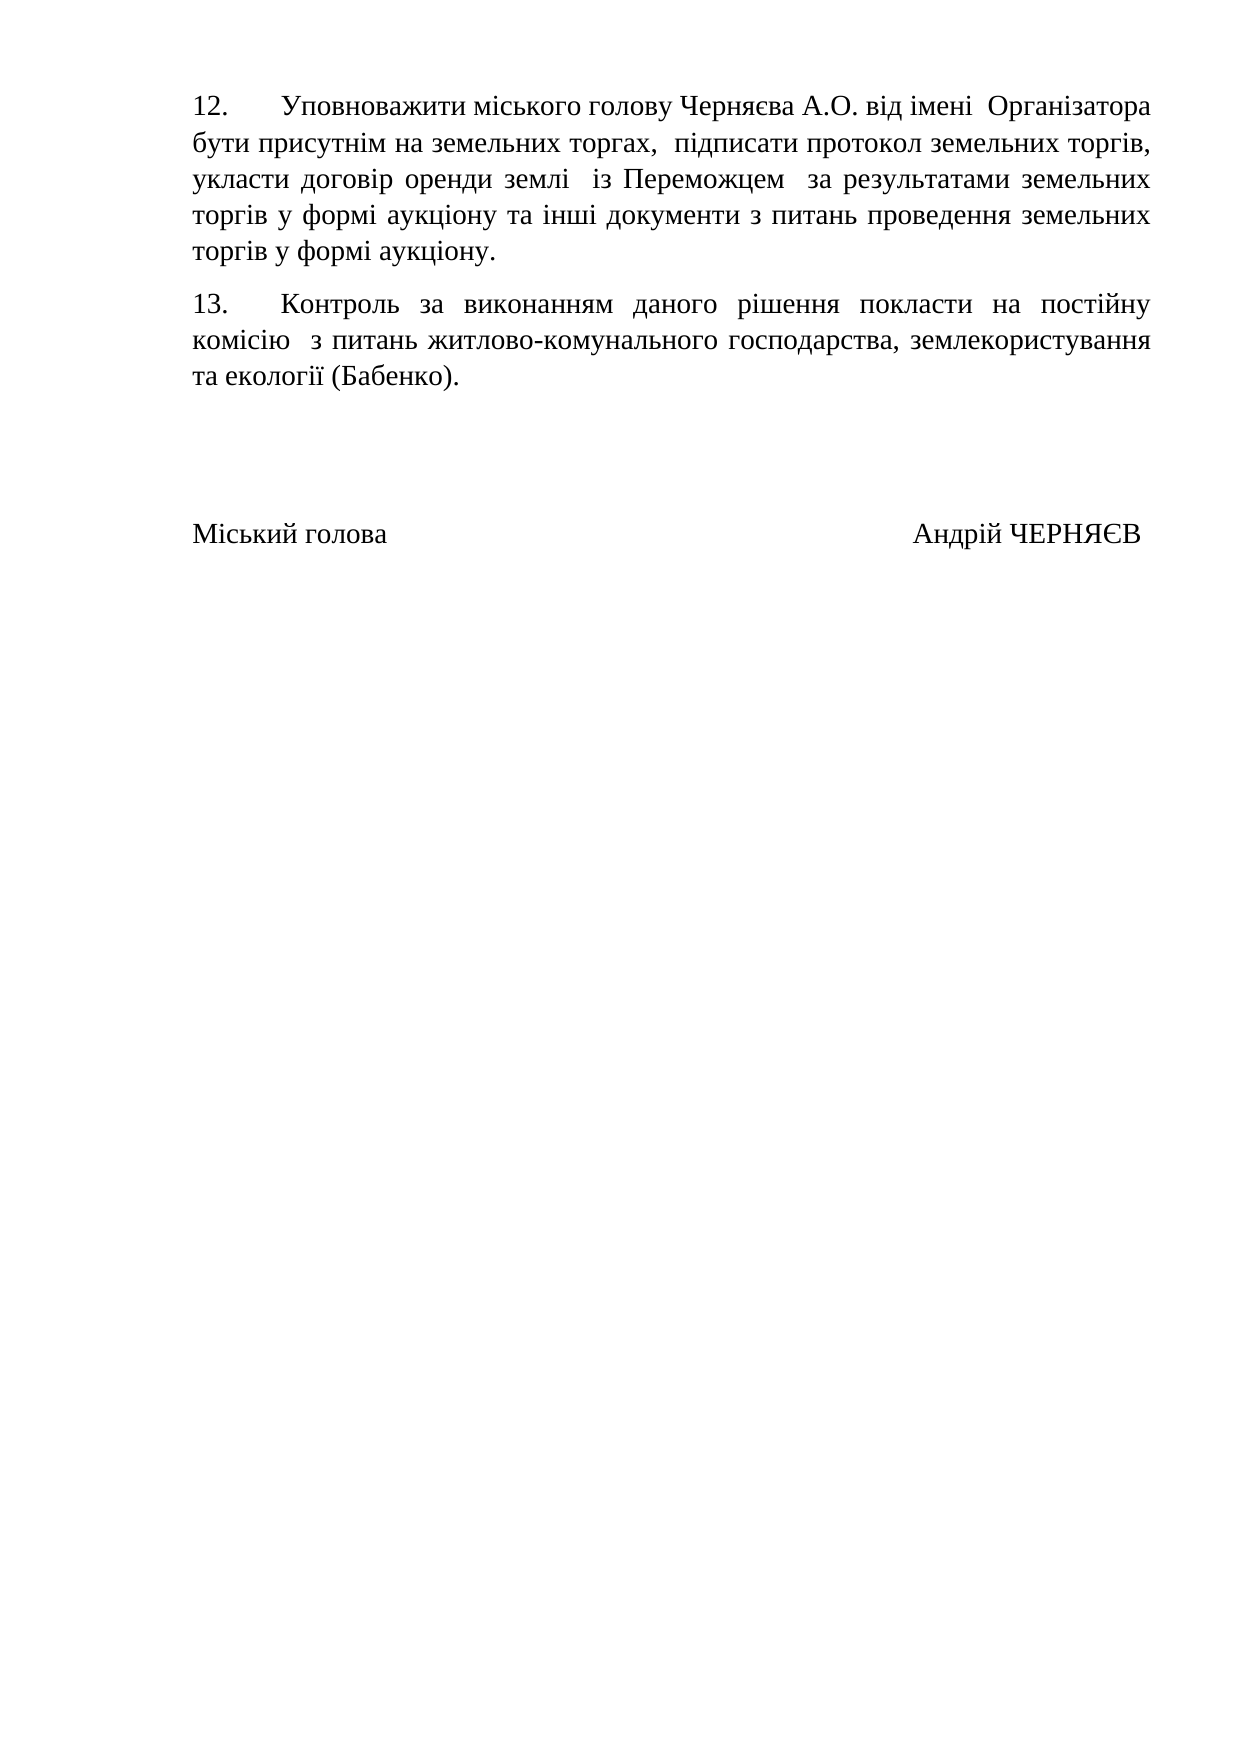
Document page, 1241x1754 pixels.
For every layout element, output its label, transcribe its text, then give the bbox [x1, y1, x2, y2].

text 12. Уповноважити міського голову Черняєва А.О. від імені Організатора бути присутнім на земельних торгах, підписати протокол земельних торгів, укласти договір оренди землі із Переможцем за результатами земельних торгів у формі аукціону та інші документи з питань проведення земельних торгів у формі аукціону. [192, 88, 1152, 267]
text Міський голова Андрій ЧЕРНЯЄВ [192, 517, 1152, 550]
text 13. Контроль за виконанням даного рішення покласти на постійну комісію з питань житлово-комунального господарства, землекористування та екології (Бабенко). [192, 286, 1152, 392]
